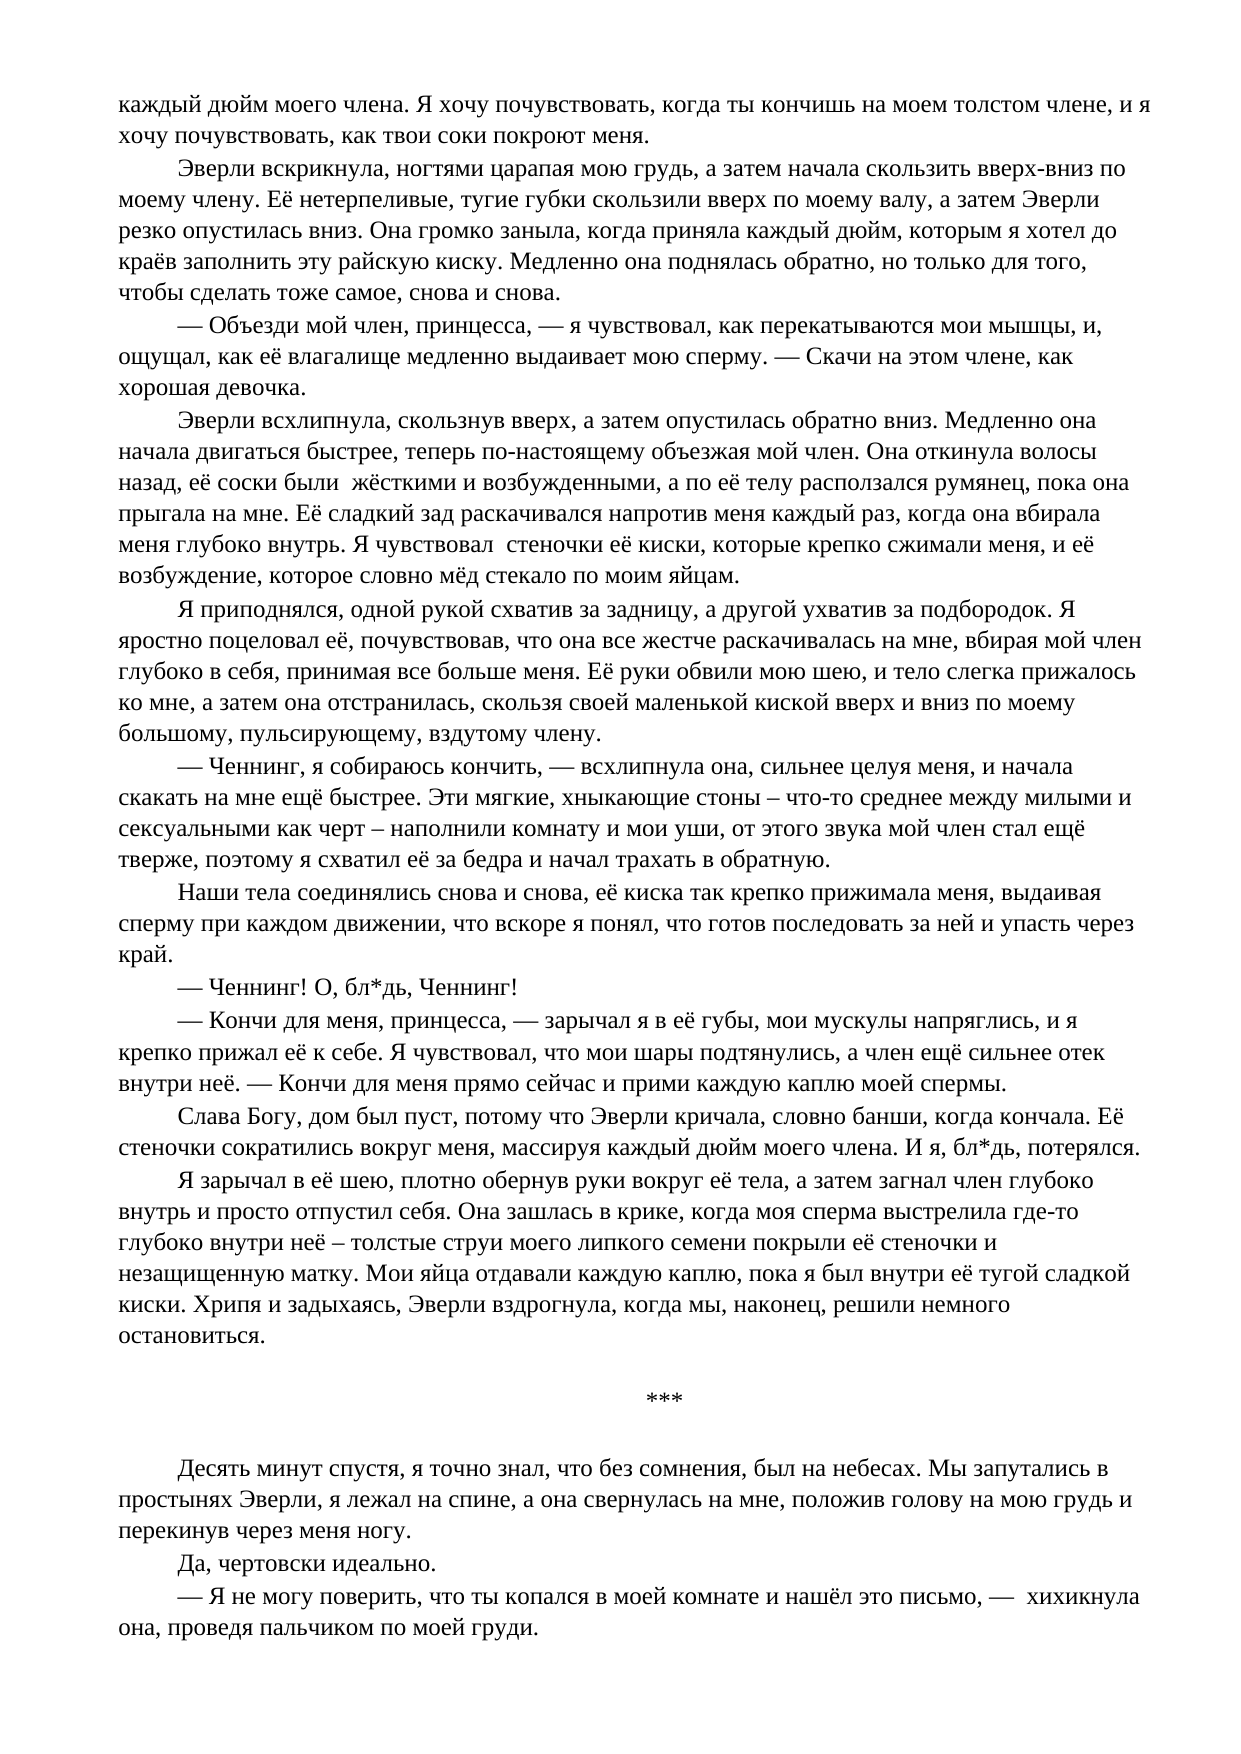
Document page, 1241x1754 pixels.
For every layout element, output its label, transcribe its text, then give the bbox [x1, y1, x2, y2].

text Я зарычал в её шею, плотно обернув руки вокруг её тела, а затем загнал член глубоко внутрь и просто отпустил себя. Она зашлась в крике, когда моя сперма выстрелила где-то глубоко внутри неё – толстые струи моего липкого семени покрыли её стеночки и незащищенную матку. Мои яйца отдавали каждую каплю, пока я был внутри её тугой сладкой киски. Хрипя и задыхаясь, Эверли вздрогнула, когда мы, наконец, решили немного остановиться. [118, 1165, 1152, 1349]
text — Ченнинг! О, бл*дь, Ченнинг! [118, 972, 1152, 1001]
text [118, 89, 1152, 148]
text — Я не могу поверить, что ты копался в моей комнате и нашёл это письмо, — хихикнула она, проведя пальчиком по моей груди. [118, 1581, 1152, 1641]
text Наши тела соединялись снова и снова, её киска так крепко прижимала меня, выдаивая сперму при каждом движении, что вскоре я понял, что готов последовать за ней и упасть через край. [118, 877, 1152, 968]
text *** [118, 1386, 1152, 1415]
text Я приподнялся, одной рукой схватив за задницу, а другой ухватив за подбородок. Я яростно поцеловал её, почувствовав, что она все жестче раскачивалась на мне, вбирая мой член глубоко в себя, принимая все больше меня. Её руки обвили мою шею, и тело слегка прижалось ко мне, а затем она отстранилась, скользя своей маленькой киской вверх и вниз по моему большому, пульсирующему, вздутому члену. [118, 594, 1152, 747]
text — Ченнинг, я собираюсь кончить, — всхлипнула она, сильнее целуя меня, и начала скакать на мне ещё быстрее. Эти мягкие, хныкающие стоны – что-то среднее между милыми и сексуальными как черт – наполнили комнату и мои уши, от этого звука мой член стал ещё тверже, поэтому я схватил её за бедра и начал трахать в обратную. [118, 751, 1152, 873]
text — Кончи для меня, принцесса, — зарычал я в её губы, мои мускулы напряглись, и я крепко прижал её к себе. Я чувствовал, что мои шары подтянулись, а член ещё сильнее отек внутри неё. — Кончи для меня прямо сейчас и прими каждую каплю моей спермы. [118, 1006, 1152, 1096]
text Слава Богу, дом был пуст, потому что Эверли кричала, словно банши, когда кончала. Её стеночки сократились вокруг меня, массируя каждый дюйм моего члена. И я, бл*дь, потерялся. [118, 1101, 1152, 1161]
text Эверли всхлипнула, скользнув вверх, а затем опустилась обратно вниз. Медленно она начала двигаться быстрее, теперь по-настоящему объезжая мой член. Она откинула волосы назад, её соски были жёсткими и возбужденными, а по её телу расползался румянец, пока она прыгала на мне. Её сладкий зад раскачивался напротив меня каждый раз, когда она вбирала меня глубоко внутрь. Я чувствовал стеночки её киски, которые крепко сжимали меня, и её возбуждение, которое словно мёд стекало по моим яйцам. [118, 405, 1152, 589]
text Эверли вскрикнула, ногтями царапая мою грудь, а затем начала скользить вверх-вниз по моему члену. Её нетерпеливые, тугие губки скользили вверх по моему валу, а затем Эверли резко опустилась вниз. Она громко заныла, когда приняла каждый дюйм, которым я хотел до краёв заполнить эту райскую киску. Медленно она поднялась обратно, но только для того, чтобы сделать тоже самое, снова и снова. [118, 153, 1152, 306]
text Десять минут спустя, я точно знал, что без сомнения, был на небесах. Мы запутались в простынях Эверли, я лежал на спине, а она свернулась на мне, положив голову на мою грудь и перекинув через меня ногу. [118, 1453, 1152, 1543]
text — Объезди мой член, принцесса, — я чувствовал, как перекатываются мои мышцы, и, ощущал, как её влагалище медленно выдаивает мою сперму. — Скачи на этом члене, как хорошая девочка. [118, 310, 1152, 401]
text Да, чертовски идеально. [118, 1548, 1152, 1577]
